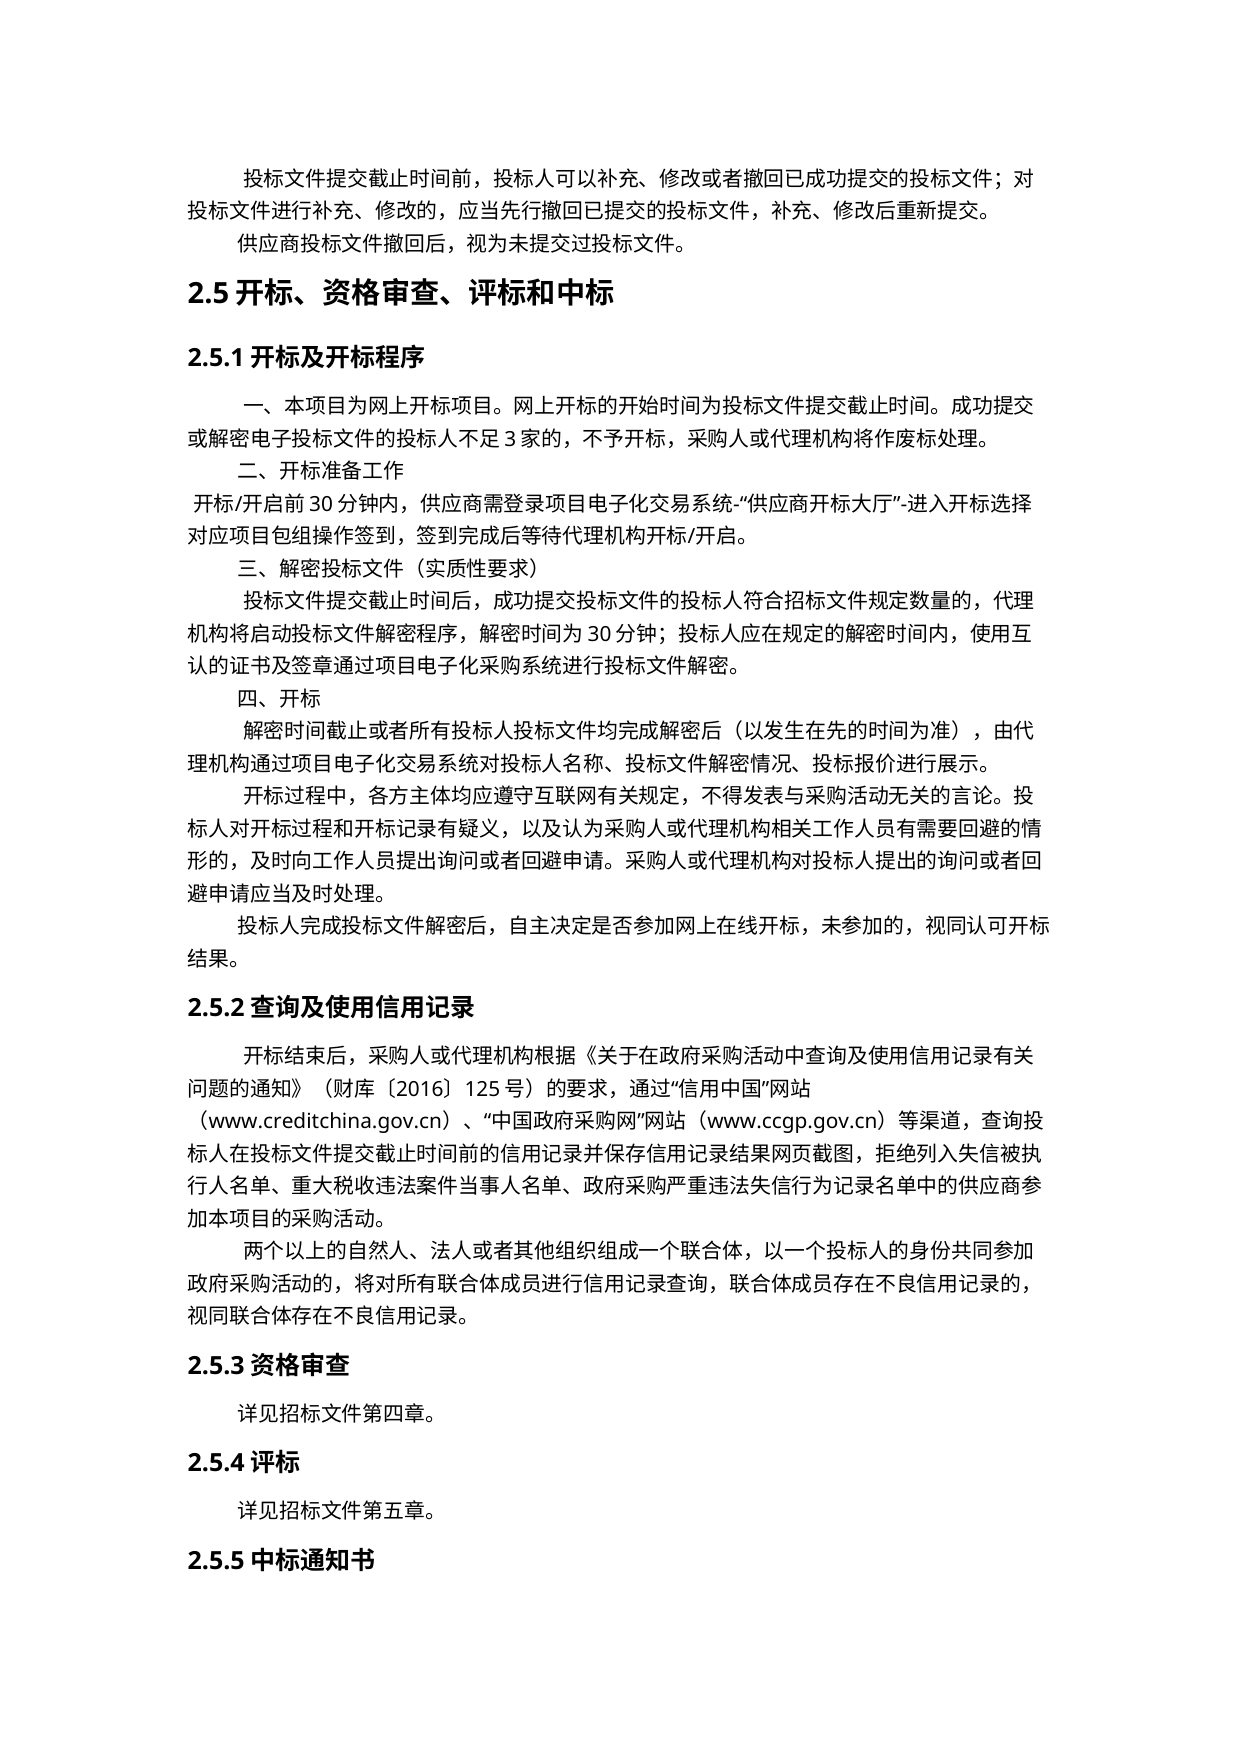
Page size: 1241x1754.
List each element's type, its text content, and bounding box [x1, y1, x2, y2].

text 开标过程中，各方主体均应遵守互联网有关规定，不得发表与采购活动无关的言论。投标人对开标过程和开标记录有疑义，以及认为采购人或代理机构相关工作人员有需要回避的情形的，及时向工作人员提出询问或者回避申请。采购人或代理机构对投标人提出的询问或者回避申请应当及时处理。 [187, 779, 1053, 909]
text 开标结束后，采购人或代理机构根据《关于在政府采购活动中查询及使用信用记录有关问题的通知》（财库〔2016〕125号）的要求，通过“信用中国”网站（www.creditchina.gov.cn）、“中国政府采购网”网站（www.ccgp.gov.cn）等渠道，查询投标人在投标文件提交截止时间前的信用记录并保存信用记录结果网页截图，拒绝列入失信被执行人名单、重大税收违法案件当事人名单、政府采购严重违法失信行为记录名单中的供应商参加本项目的采购活动。 [187, 1039, 1053, 1234]
text 两个以上的自然人、法人或者其他组织组成一个联合体，以一个投标人的身份共同参加政府采购活动的，将对所有联合体成员进行信用记录查询，联合体成员存在不良信用记录的，视同联合体存在不良信用记录。 [187, 1234, 1053, 1332]
text 四、开标 [187, 682, 1053, 714]
text 投标文件提交截止时间前，投标人可以补充、修改或者撤回已成功提交的投标文件；对投标文件进行补充、修改的，应当先行撤回已提交的投标文件，补充、修改后重新提交。 [187, 162, 1053, 227]
text 三、解密投标文件（实质性要求） [187, 552, 1053, 584]
text 详见招标文件第四章。 [187, 1397, 1053, 1429]
text 投标人完成投标文件解密后，自主决定是否参加网上在线开标，未参加的，视同认可开标结果。 [187, 909, 1053, 974]
text 2.5.4评标 [187, 1429, 1053, 1494]
text 2.5.1开标及开标程序 [187, 324, 1053, 389]
text 供应商投标文件撤回后，视为未提交过投标文件。 [187, 227, 1053, 259]
text 一、本项目为网上开标项目。网上开标的开始时间为投标文件提交截止时间。成功提交或解密电子投标文件的投标人不足3家的，不予开标，采购人或代理机构将作废标处理。 [187, 389, 1053, 454]
text 2.5.3资格审查 [187, 1332, 1053, 1397]
text 2.5.5中标通知书 [187, 1527, 1053, 1592]
text 解密时间截止或者所有投标人投标文件均完成解密后（以发生在先的时间为准），由代理机构通过项目电子化交易系统对投标人名称、投标文件解密情况、投标报价进行展示。 [187, 714, 1053, 779]
text 详见招标文件第五章。 [187, 1494, 1053, 1527]
text 投标文件提交截止时间后，成功提交投标文件的投标人符合招标文件规定数量的，代理机构将启动投标文件解密程序，解密时间为30分钟；投标人应在规定的解密时间内，使用互认的证书及签章通过项目电子化采购系统进行投标文件解密。 [187, 584, 1053, 682]
text 开标/开启前30分钟内，供应商需登录项目电子化交易系统-“供应商开标大厅”-进入开标选择对应项目包组操作签到，签到完成后等待代理机构开标/开启。 [187, 487, 1053, 552]
text 2.5.2查询及使用信用记录 [187, 974, 1053, 1039]
text 二、开标准备工作 [187, 454, 1053, 487]
text 2.5开标、资格审查、评标和中标 [187, 259, 1053, 324]
